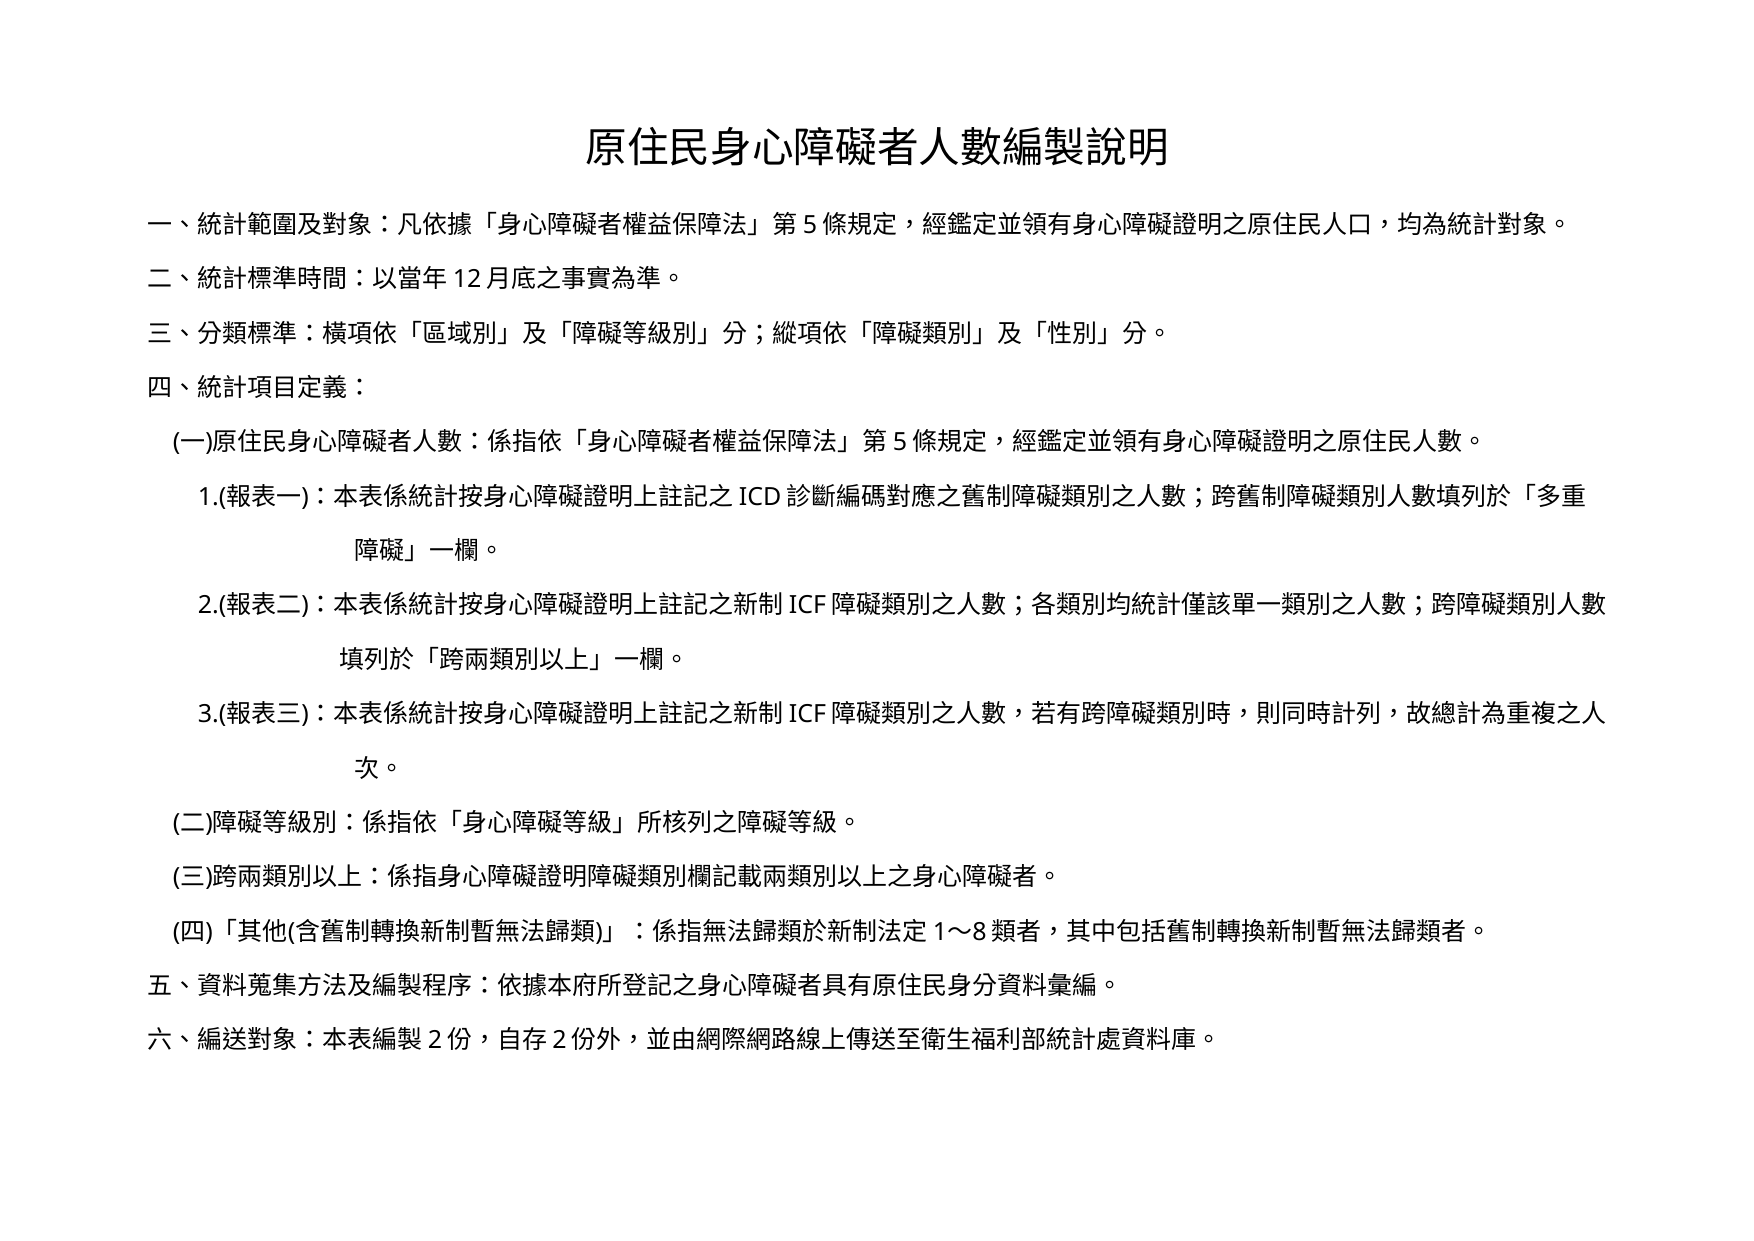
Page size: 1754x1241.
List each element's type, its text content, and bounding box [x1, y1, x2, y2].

text 六、編送對象：本表編製2份，自存2份外，並由網際網路線上傳送至衛生福利部統計處資料庫。 [148, 1020, 1606, 1056]
text 一、統計範圍及對象：凡依據「身心障礙者權益保障法」第5條規定，經鑑定並領有身心障礙證明之原住民人口，均為統計對象。 [148, 204, 1606, 241]
text (二)障礙等級別：係指依「身心障礙等級」所核列之障礙等級。 [173, 802, 1606, 839]
text (四)「其他(含舊制轉換新制暫無法歸類)」：係指無法歸類於新制法定1～8類者，其中包括舊制轉換新制暫無法歸類者。 [173, 911, 1606, 947]
text 二、統計標準時間：以當年12月底之事實為準。 [148, 259, 1606, 295]
text (一)原住民身心障礙者人數：係指依「身心障礙者權益保障法」第5條規定，經鑑定並領有身心障礙證明之原住民人數。 [173, 422, 1606, 458]
text 四、統計項目定義： [148, 367, 1606, 404]
text 原住民身心障礙者人數編製說明 [148, 114, 1606, 174]
text (三)跨兩類別以上：係指身心障礙證明障礙類別欄記載兩類別以上之身心障礙者。 [173, 857, 1606, 893]
text 三、分類標準：橫項依「區域別」及「障礙等級別」分；縱項依「障礙類別」及「性別」分。 [148, 313, 1606, 349]
text 1.(報表一)：本表係統計按身心障礙證明上註記之ICD診斷編碼對應之舊制障礙類別之人數；跨舊制障礙類別人數填列於「多重障礙」一欄。 [198, 476, 1606, 567]
text 3.(報表三)：本表係統計按身心障礙證明上註記之新制ICF障礙類別之人數，若有跨障礙類別時，則同時計列，故總計為重複之人次。 [198, 694, 1606, 784]
text 五、資料蒐集方法及編製程序：依據本府所登記之身心障礙者具有原住民身分資料彙編。 [148, 966, 1606, 1002]
text 2.(報表二)：本表係統計按身心障礙證明上註記之新制ICF障礙類別之人數；各類別均統計僅該單一類別之人數；跨障礙類別人數填列於「跨兩類別以上」一欄。 [198, 585, 1606, 676]
